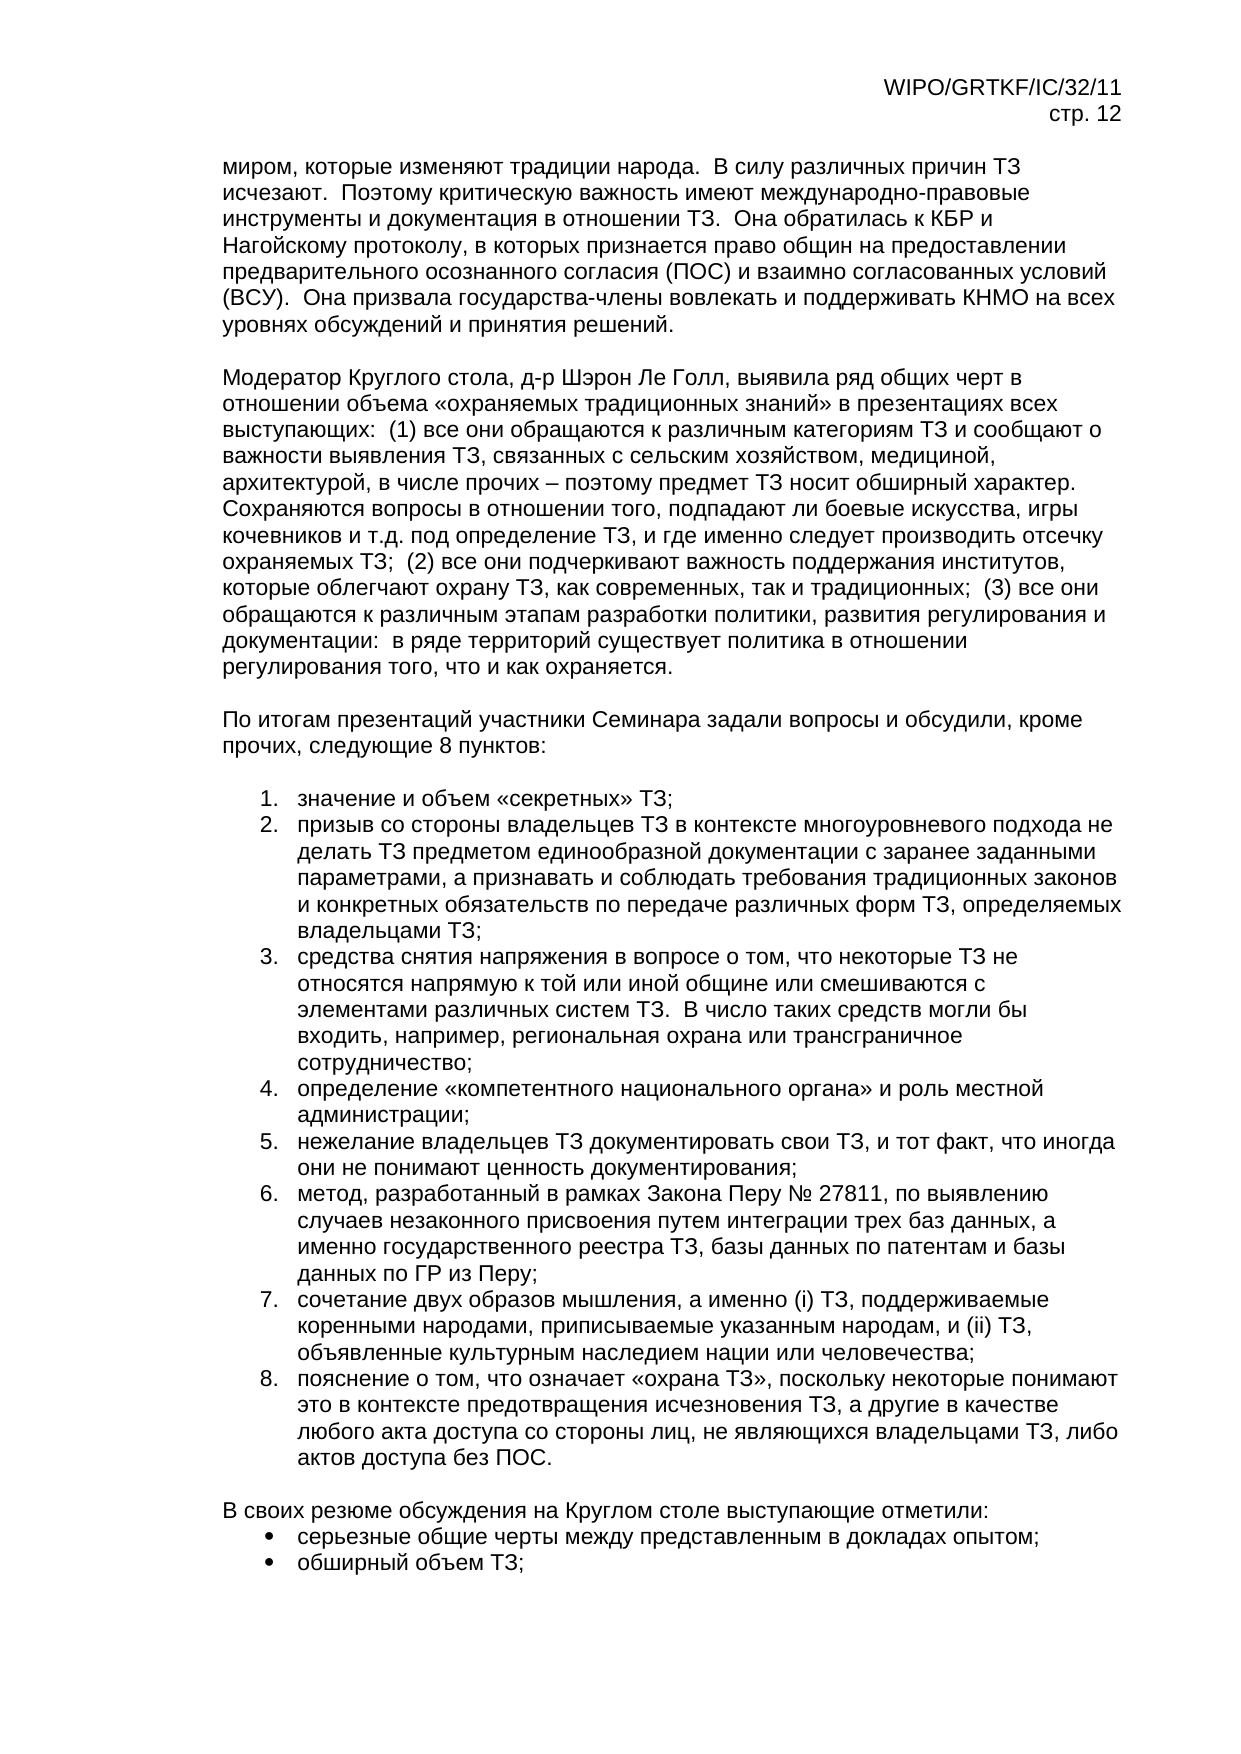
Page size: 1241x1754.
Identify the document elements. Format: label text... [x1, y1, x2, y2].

list обширный объем ТЗ; [265, 1549, 1122, 1576]
list нежелание владельцев ТЗ документировать свои ТЗ, и тот факт, что иногда они не понимают ценность документирования; [259, 1128, 1122, 1180]
list По итогам презентаций участники Семинара задали вопросы и обсудили, кроме прочих, следующие 8 пунктов: [222, 706, 1122, 759]
list В своих резюме обсуждения на Круглом столе выступающие отметили: [222, 1497, 1122, 1523]
list средства снятия напряжения в вопросе о том, что некоторые ТЗ не относятся напрямую к той или иной общине или смешиваются с элементами различных систем ТЗ. В число таких средств могли бы входить, например, региональная охрана или трансграничное сотрудничество; [259, 943, 1122, 1075]
list сочетание двух образов мышления, а именно (i) ТЗ, поддерживаемые коренными народами, приписываемые указанным народам, и (ii) ТЗ, объявленные культурным наследием нации или человечества; [259, 1286, 1122, 1365]
list определение «компетентного национального органа» и роль местной администрации; [259, 1075, 1122, 1128]
list серьезные общие черты между представленным в докладах опытом; [265, 1523, 1122, 1549]
list метод, разработанный в рамках Закона Перу № 27811, по выявлению случаев незаконного присвоения путем интеграции трех баз данных, а именно государственного реестра ТЗ, базы данных по патентам и базы данных по ГР из Перу; [259, 1180, 1122, 1286]
list значение и объем «секретных» ТЗ; [259, 785, 1122, 811]
list пояснение о том, что означает «охрана ТЗ», поскольку некоторые понимают это в контексте предотвращения исчезновения ТЗ, а другие в качестве любого акта доступа со стороны лиц, не являющихся владельцами ТЗ, либо актов доступа без ПОС. [259, 1365, 1122, 1470]
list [222, 153, 1122, 337]
list Модератор Круглого стола, д-р Шэрон Ле Голл, выявила ряд общих черт в отношении объема «охраняемых традиционных знаний» в презентациях всех выступающих: (1) все они обращаются к различным категориям ТЗ и сообщают о важности выявления ТЗ, связанных с сельским хозяйством, медициной, архитектурой, в числе прочих – поэтому предмет ТЗ носит обширный характер. Сохраняются вопросы в отношении того, подпадают ли боевые искусства, игры кочевников и т.д. под определение ТЗ, и где именно следует производить отсечку охраняемых ТЗ; (2) все они подчеркивают важность поддержания институтов, которые облегчают охрану ТЗ, как современных, так и традиционных; (3) все они обращаются к различным этапам разработки политики, развития регулирования и документации: в ряде территорий существует политика в отношении регулирования того, что и как охраняется. [222, 363, 1122, 680]
list призыв со стороны владельцев ТЗ в контексте многоуровневого подхода не делать ТЗ предметом единообразной документации с заранее заданными параметрами, а признавать и соблюдать требования традиционных законов и конкретных обязательств по передаче различных форм ТЗ, определяемых владельцами ТЗ; [259, 811, 1122, 943]
